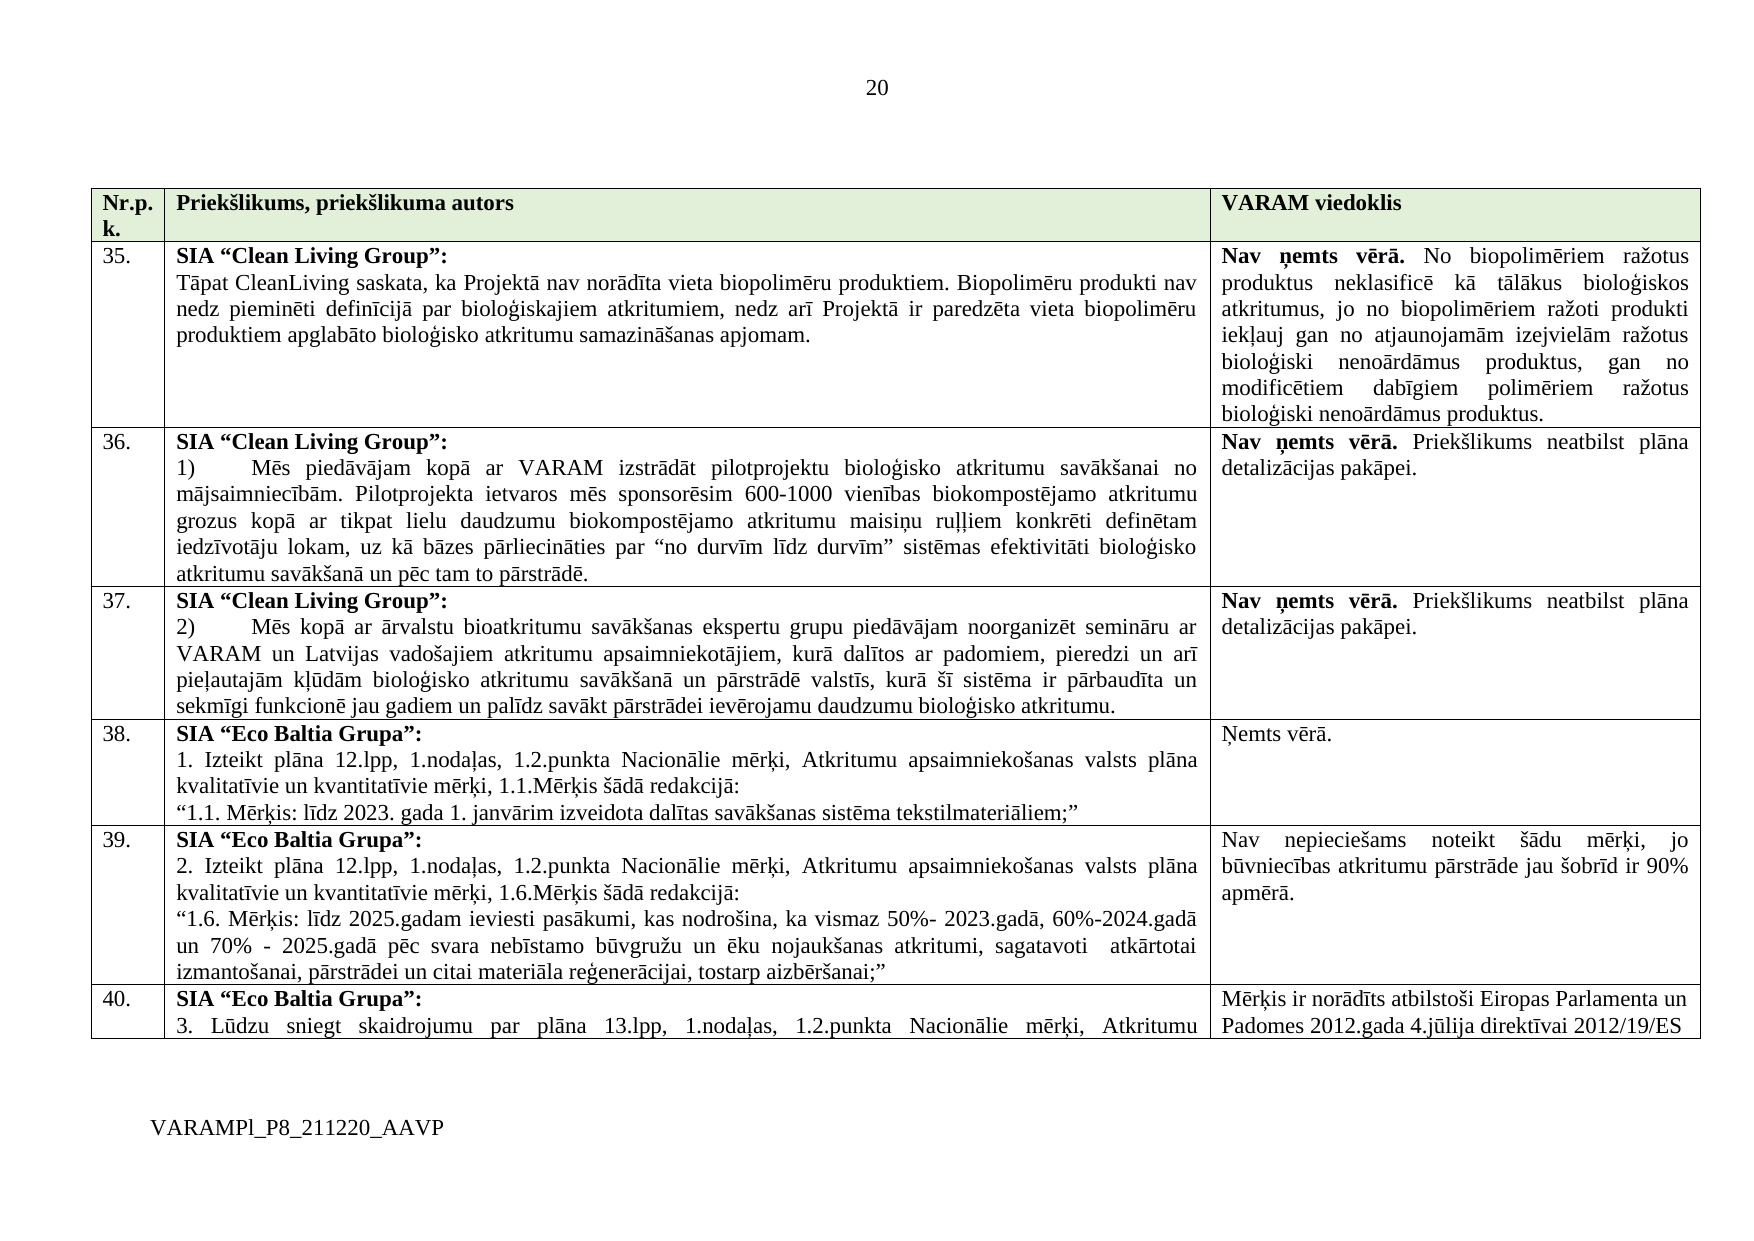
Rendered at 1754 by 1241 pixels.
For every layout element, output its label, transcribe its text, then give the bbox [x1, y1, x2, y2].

table_cell [92, 720, 164, 825]
table_cell [92, 985, 164, 1038]
table_cell Nav nepieciešams noteikt šādu mērķi, jo būvniecības atkritumu pārstrāde jau šobrīd ir 90% apmērā. [1211, 826, 1700, 984]
table_cell SIA “Clean Living Group”: Tāpat CleanLiving saskata, ka Projektā nav norādīta vieta biopolimēru produktiem. Biopolimēru produkti nav nedz pieminēti definīcijā par bioloģiskajiem atkritumiem, nedz arī Projektā ir paredzēta vieta biopolimēru produktiem apglabāto bioloģisko atkritumu samazināšanas apjomam. [165, 242, 1210, 427]
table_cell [165, 985, 1210, 1038]
table_cell [92, 826, 164, 984]
table_cell SIA “Eco Baltia Grupa”: 2. Izteikt plāna 12.lpp, 1.nodaļas, 1.2.punkta Nacionālie mērķi, Atkritumu apsaimniekošanas valsts plāna kvalitatīvie un kvantitatīvie mērķi, 1.6.Mērķis šādā redakcijā: “1.6. Mērķis: līdz 2025.gadam ieviesti pasākumi, kas nodrošina, ka vismaz 50%- 2023.gadā, 60%-2024.gadā un 70% - 2025.gadā pēc svara nebīstamo būvgružu un ēku nojaukšanas atkritumi, sagatavoti atkārtotai izmantošanai, pārstrādei un citai materiāla reģenerācijai, tostarp aizbēršanai;” [165, 826, 1210, 984]
table_cell SIA “Clean Living Group”: Mēs kopā ar ārvalstu bioatkritumu savākšanas ekspertu grupu piedāvājam noorganizēt semināru ar VARAM un Latvijas vadošajiem atkritumu apsaimniekotājiem, kurā dalītos ar padomiem, pieredzi un arī pieļautajām kļūdām bioloģisko atkritumu savākšanā un pārstrādē valstīs, kurā šī sistēma ir pārbaudīta un sekmīgi funkcionē jau gadiem un palīdz savākt pārstrādei ievērojamu daudzumu bioloģisko atkritumu. [165, 587, 1210, 719]
table_cell [92, 587, 164, 719]
table_cell Nav ņemts vērā. Priekšlikums neatbilst plāna detalizācijas pakāpei. [1211, 587, 1700, 719]
table_cell SIA “Eco Baltia Grupa”: 1. Izteikt plāna 12.lpp, 1.nodaļas, 1.2.punkta Nacionālie mērķi, Atkritumu apsaimniekošanas valsts plāna kvalitatīvie un kvantitatīvie mērķi, 1.1.Mērķis šādā redakcijā: “1.1. Mērķis: līdz 2023. gada 1. janvārim izveidota dalītas savākšanas sistēma tekstilmateriāliem;” [165, 720, 1210, 825]
table_header Nr.p.k. [92, 189, 164, 241]
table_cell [1211, 985, 1700, 1038]
table_cell Nav ņemts vērā. Priekšlikums neatbilst plāna detalizācijas pakāpei. [1211, 428, 1700, 586]
table_cell Ņemts vērā. [1211, 720, 1700, 825]
table_cell SIA “Clean Living Group”: Mēs piedāvājam kopā ar VARAM izstrādāt pilotprojektu bioloģisko atkritumu savākšanai no mājsaimniecībām. Pilotprojekta ietvaros mēs sponsorēsim 600-1000 vienības biokompostējamo atkritumu grozus kopā ar tikpat lielu daudzumu biokompostējamo atkritumu maisiņu ruļļiem konkrēti definētam iedzīvotāju lokam, uz kā bāzes pārliecināties par “no durvīm līdz durvīm” sistēmas efektivitāti bioloģisko atkritumu savākšanā un pēc tam to pārstrādē. [165, 428, 1210, 586]
table_header VARAM viedoklis [1211, 189, 1700, 241]
table_header Priekšlikums, priekšlikuma autors [165, 189, 1210, 241]
table_cell [92, 428, 164, 586]
table_cell [92, 242, 164, 427]
table_cell Nav ņemts vērā. No biopolimēriem ražotus produktus neklasificē kā tālākus bioloģiskos atkritumus, jo no biopolimēriem ražoti produkti iekļauj gan no atjaunojamām izejvielām ražotus bioloģiski nenoārdāmus produktus, gan no modificētiem dabīgiem polimēriem ražotus bioloģiski nenoārdāmus produktus. [1211, 242, 1700, 427]
